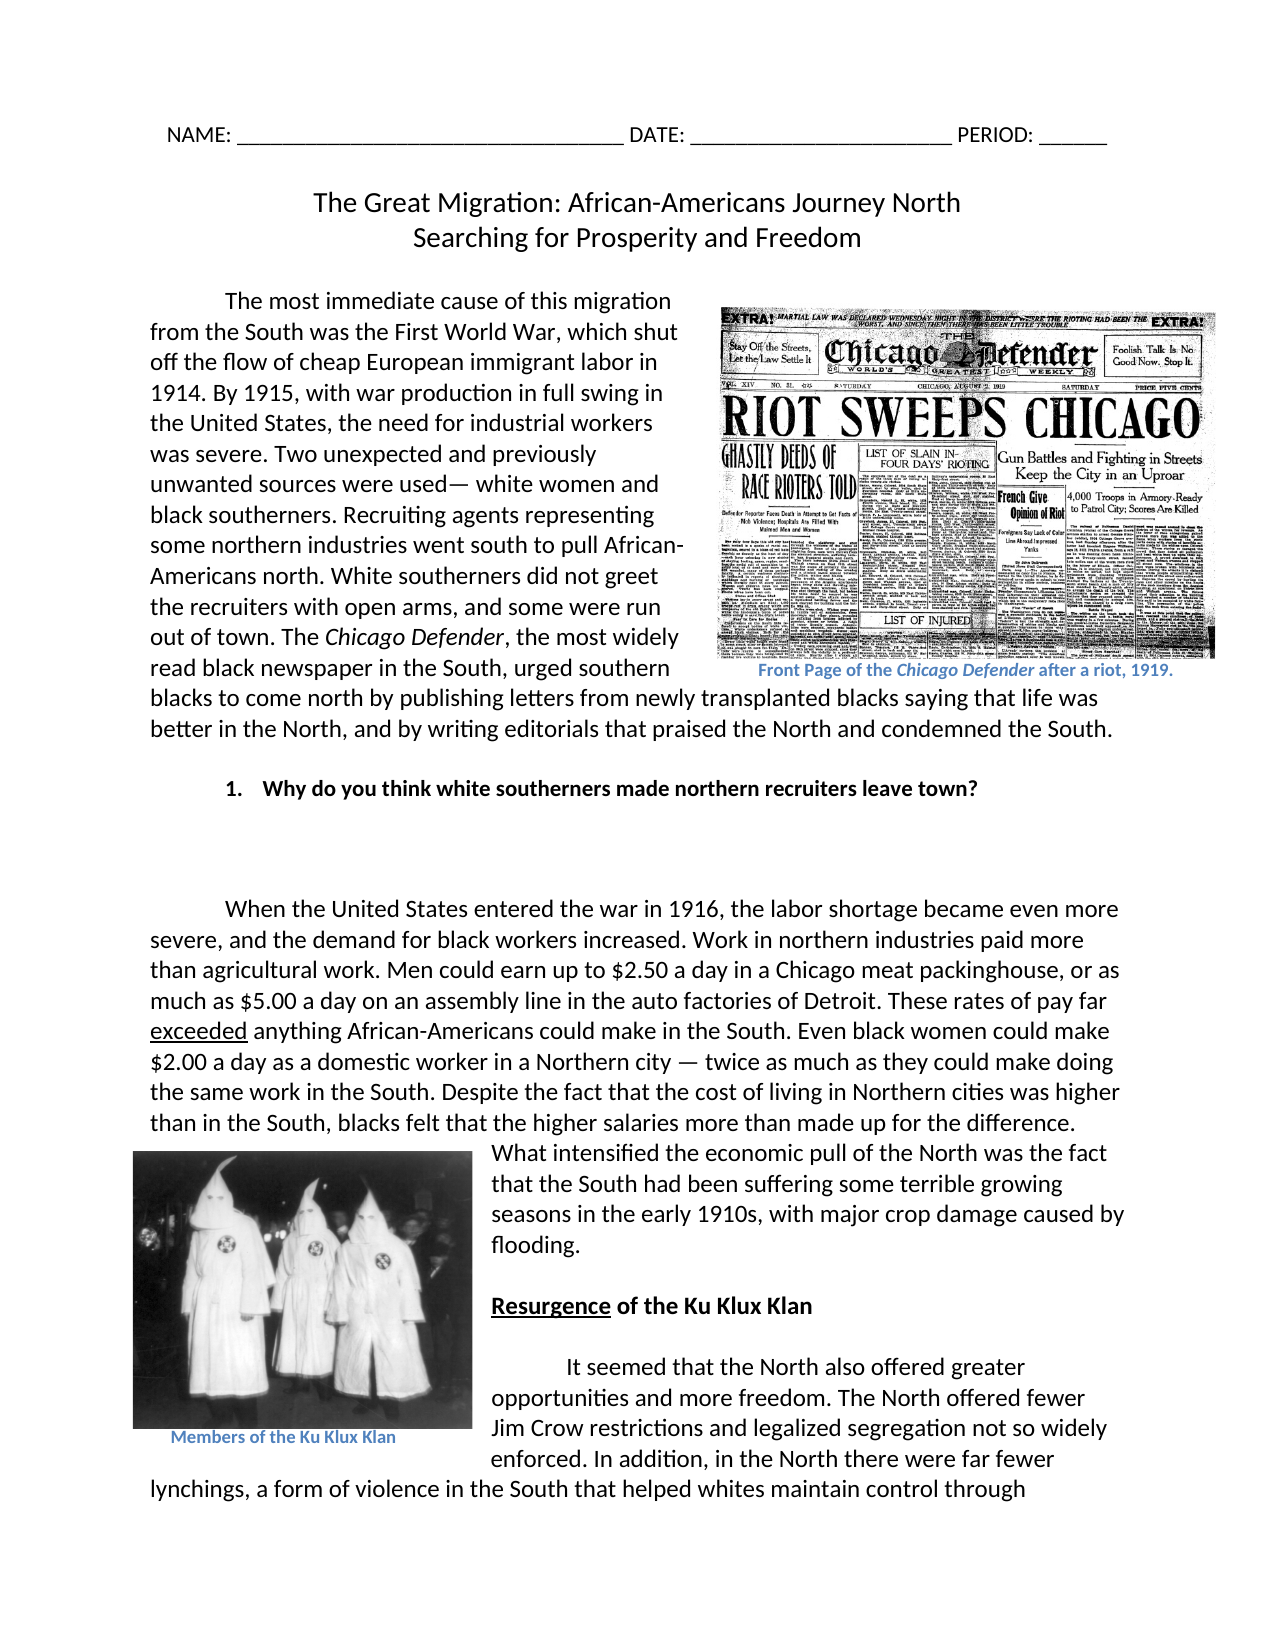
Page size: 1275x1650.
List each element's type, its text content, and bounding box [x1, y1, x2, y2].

picture [132, 1151, 473, 1429]
text NAME: __________________________________ DATE: _______________________ PERIOD: ______ [150, 120, 1125, 148]
text Resurgence of the Ku Klux Klan [473, 1290, 1125, 1321]
text The Great Migration: African-Americans Journey North [150, 184, 1125, 219]
text When the United States entered the war in 1916, the labor shortage became even more severe, and the demand for black workers increased. Work in northern industries paid more than agricultural work. Men could earn up to $2.50 a day in a Chicago meat packinghouse, or as much as $5.00 a day on an assembly line in the auto factories of Detroit. These rates of pay far exceeded anything African-Americans could make in the South. Even black women could make $2.00 a day as a domestic worker in a Northern city — twice as much as they could make doing the same work in the South. Despite the fact that the cost of living in Northern cities was higher than in the South, blacks felt that the higher salaries more than made up for the difference. What intensified the economic pull of the North was the fact that the South had been suffering some terrible growing seasons in the early 1910s, with major crop damage caused by flooding. [150, 893, 1125, 1259]
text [150, 1351, 1125, 1504]
list Why do you think white southerners made northern recruiters leave town? [225, 774, 1125, 802]
picture [716, 303, 1216, 658]
text Searching for Prosperity and Freedom [150, 219, 1125, 255]
